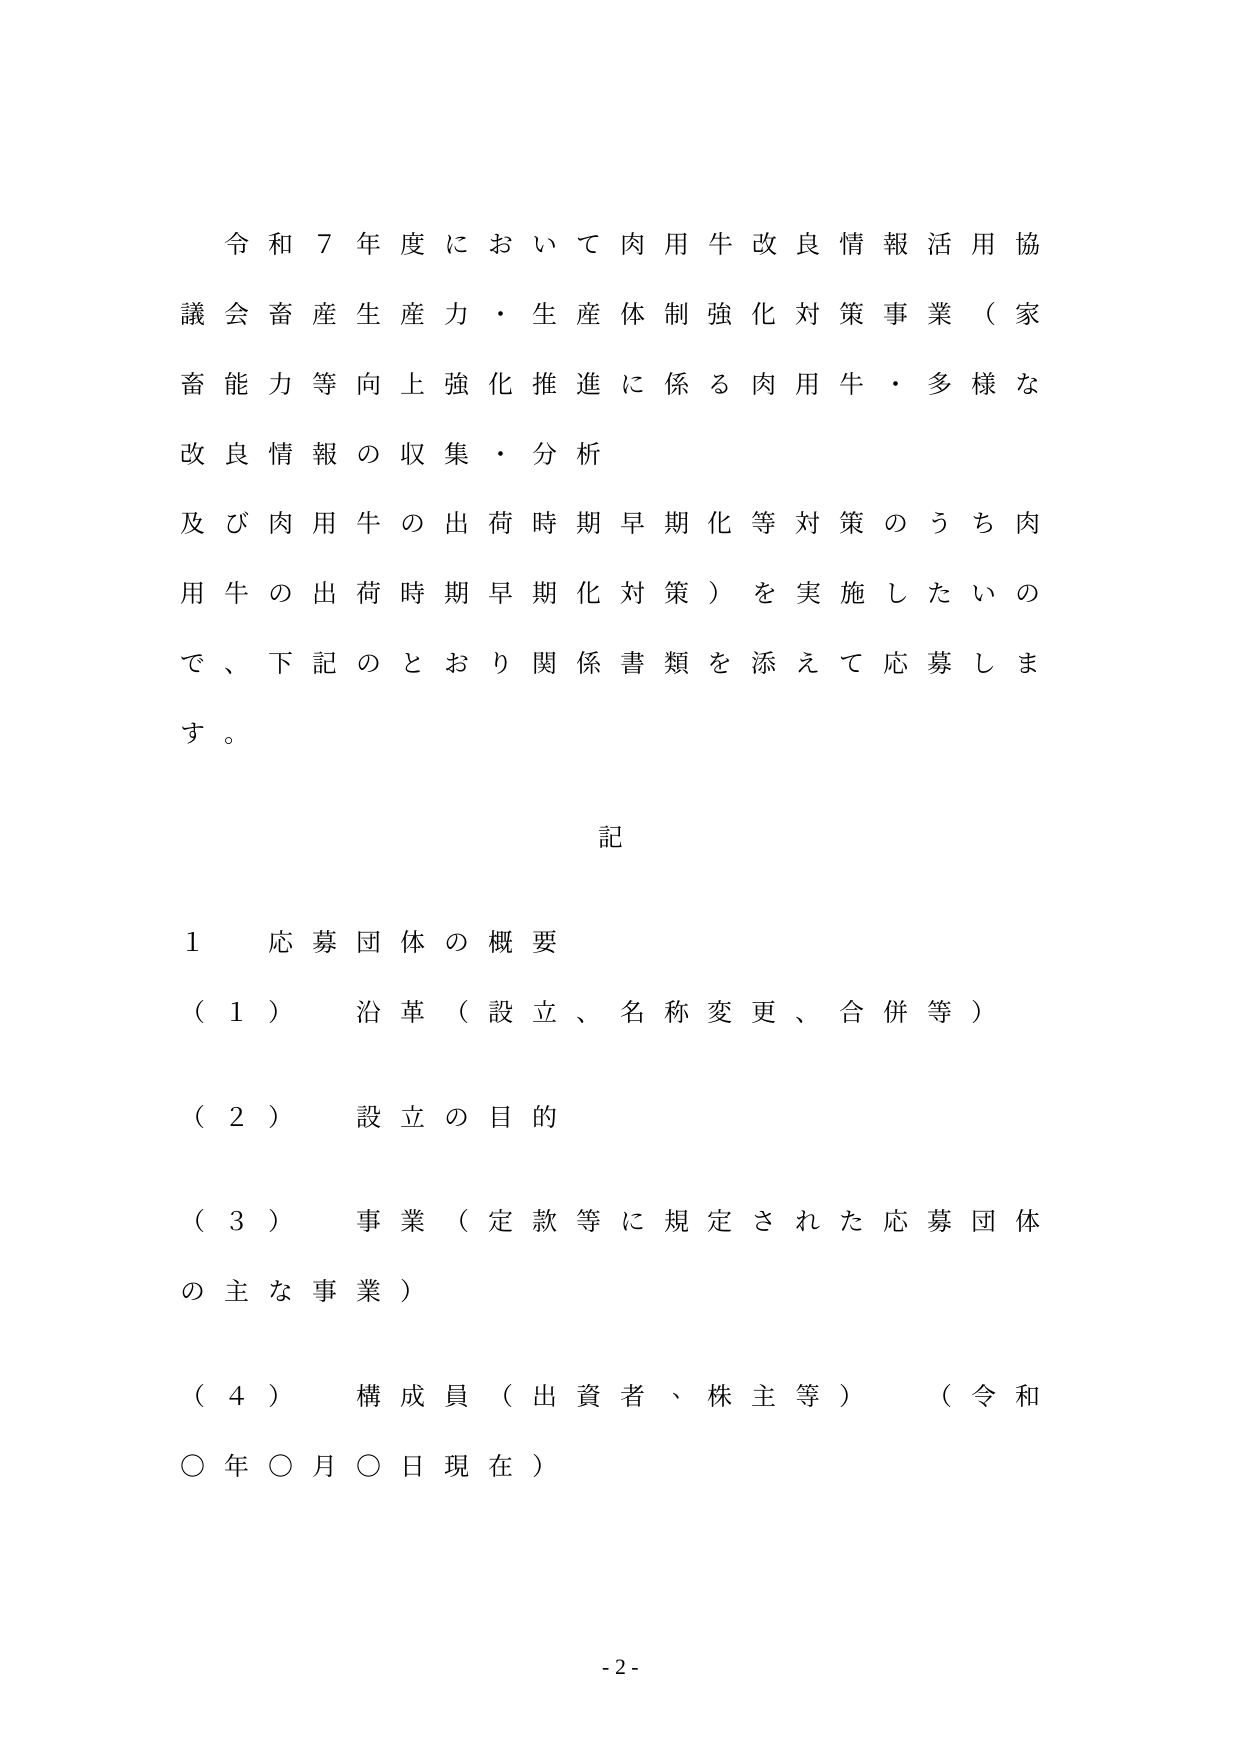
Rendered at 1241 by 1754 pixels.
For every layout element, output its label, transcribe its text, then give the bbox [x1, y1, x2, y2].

text 令和７年度において肉用牛改良情報活用協議会畜産生産力・生産体制強化対策事業（家畜能力等向上強化推進に係る肉用牛・多様な改良情報の収集・分析 [181, 208, 1060, 487]
text （２） 設立の目的 [181, 1080, 1060, 1150]
text １ 応募団体の概要 [181, 906, 1060, 976]
text （１） 沿革（設立、名称変更、合併等） [181, 976, 1060, 1046]
text 及び肉用牛の出荷時期早期化等対策のうち肉用牛の出荷時期早期化対策）を実施したいので、下記のとおり関係書類を添えて応募します。 [181, 487, 1060, 766]
text 記 [181, 801, 1060, 871]
text （４） 構成員（出資者、株主等） （令和〇年〇月〇日現在） [181, 1359, 1060, 1499]
text （３） 事業（定款等に規定された応募団体の主な事業） [181, 1185, 1060, 1325]
